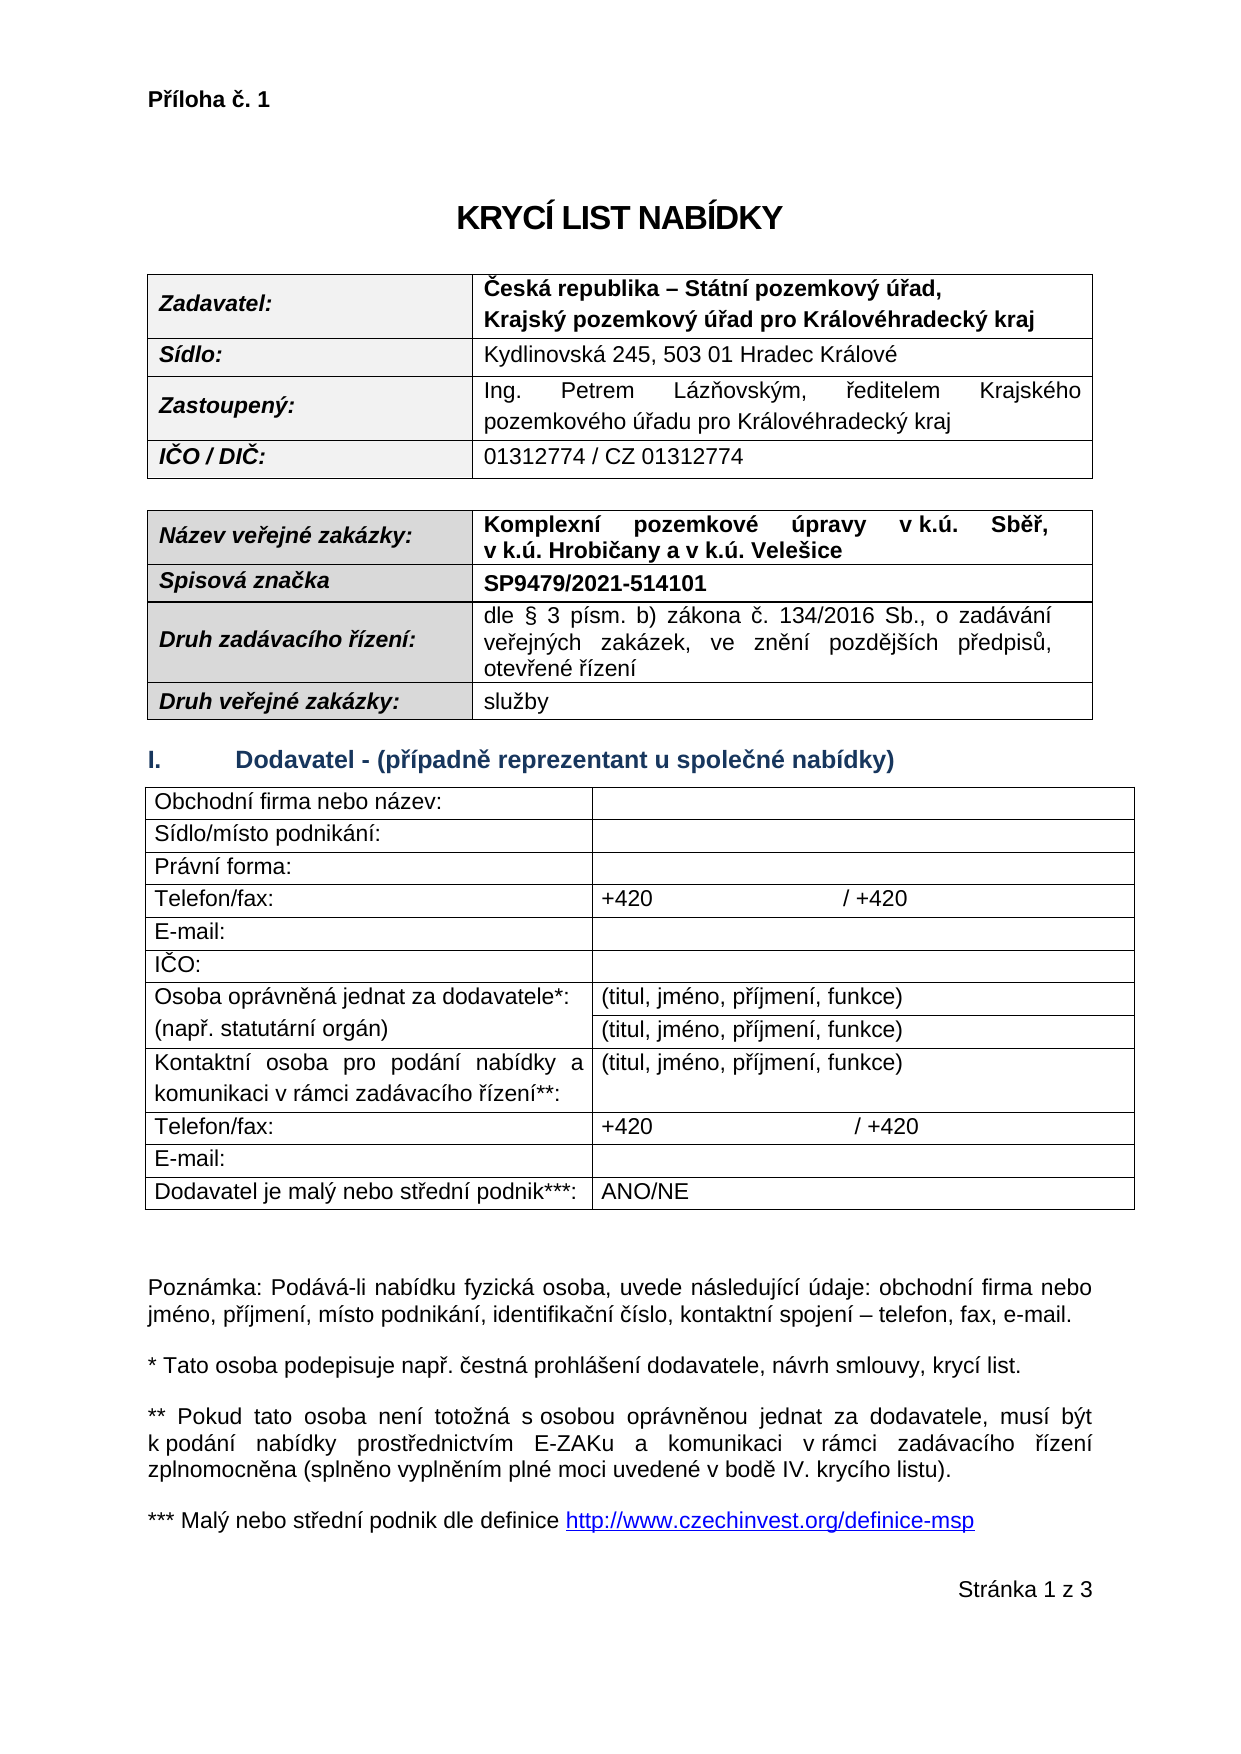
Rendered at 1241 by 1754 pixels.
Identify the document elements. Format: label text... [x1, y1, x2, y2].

text * Tato osoba podepisuje např. čestná prohlášení dodavatele, návrh smlouvy, krycí list. [148, 1352, 1093, 1378]
table_cell +420 / +420 [593, 885, 1134, 917]
table_cell Telefon/fax: [146, 885, 592, 917]
table_cell E-mail: [146, 918, 592, 949]
table_cell (titul, jméno, příjmení, funkce) [593, 983, 1134, 1015]
table_cell Kontaktní osoba pro podání nabídky a komunikaci v rámci zadávacího řízení**: [146, 1049, 592, 1112]
table_cell Ing. Petrem Lázňovským, ředitelem Krajského pozemkového úřadu pro Královéhradecký kraj [473, 377, 1092, 440]
table_cell IČO / DIČ: [148, 441, 472, 477]
table_cell Sídlo/místo podnikání: [146, 820, 592, 852]
table_cell Kydlinovská 245, 503 01 Hradec Králové [473, 339, 1092, 376]
table_cell Druh veřejné zakázky: [148, 683, 472, 719]
table_cell [593, 1145, 1134, 1177]
table_cell Druh zadávacího řízení: [148, 603, 472, 682]
table_header [593, 788, 1134, 819]
table_cell Telefon/fax: [146, 1113, 592, 1144]
table_cell (titul, jméno, příjmení, funkce) [593, 1049, 1134, 1112]
text ** Pokud tato osoba není totožná s osobou oprávněnou jednat za dodavatele, musí být k podání nabídky prostřednictvím E-ZAKu a komunikaci v rámci zadávacího řízení zplnomocněna (splněno vyplněním plné moci uvedené v bodě IV. krycího listu). [148, 1403, 1093, 1482]
table_cell Sídlo: [148, 339, 472, 376]
table_cell [593, 918, 1134, 949]
subtitle Dodavatel - (případně reprezentant u společné nabídky) [148, 745, 1093, 774]
table_cell [593, 820, 1134, 852]
table_cell (titul, jméno, příjmení, funkce) [593, 1016, 1134, 1047]
table_cell služby [473, 683, 1092, 719]
table_cell E-mail: [146, 1145, 592, 1177]
table_cell [593, 951, 1134, 982]
title Krycí list nabídky [148, 198, 1093, 236]
table_cell IČO: [146, 951, 592, 982]
table_cell dle § 3 písm. b) zákona č. 134/2016 Sb., o zadávání veřejných zakázek, ve znění pozdějších předpisů, otevřené řízení [473, 603, 1092, 682]
table_cell Právní forma: [146, 853, 592, 884]
table_header Obchodní firma nebo název: [146, 788, 592, 819]
table_header Název veřejné zakázky: [148, 511, 472, 564]
table_header Komplexní pozemkové úpravy v k.ú. Sběř, v k.ú. Hrobičany a v k.ú. Velešice [473, 511, 1092, 564]
table_header Zadavatel: [148, 275, 472, 338]
table_cell Osoba oprávněná jednat za dodavatele*: (např. statutární orgán) [146, 983, 592, 1047]
table_cell Dodavatel je malý nebo střední podnik***: [146, 1178, 592, 1209]
text *** Malý nebo střední podnik dle definice http://www.czechinvest.org/definice-msp [148, 1507, 1093, 1534]
table_cell ANO/NE [593, 1178, 1134, 1209]
table_cell 01312774 / CZ 01312774 [473, 441, 1092, 477]
table_cell +420 / +420 [593, 1113, 1134, 1144]
table_cell Spisová značka [148, 565, 472, 601]
table_header Česká republika – Státní pozemkový úřad, Krajský pozemkový úřad pro Královéhradecký kraj [473, 275, 1092, 338]
table_cell [593, 853, 1134, 884]
text Poznámka: Podává-li nabídku fyzická osoba, uvede následující údaje: obchodní firma nebo jméno, příjmení, místo podnikání, identifikační číslo, kontaktní spojení – telefon, fax, e-mail. [148, 1274, 1093, 1327]
table_cell Zastoupený: [148, 377, 472, 440]
table_cell SP9479/2021-514101 [473, 565, 1092, 601]
